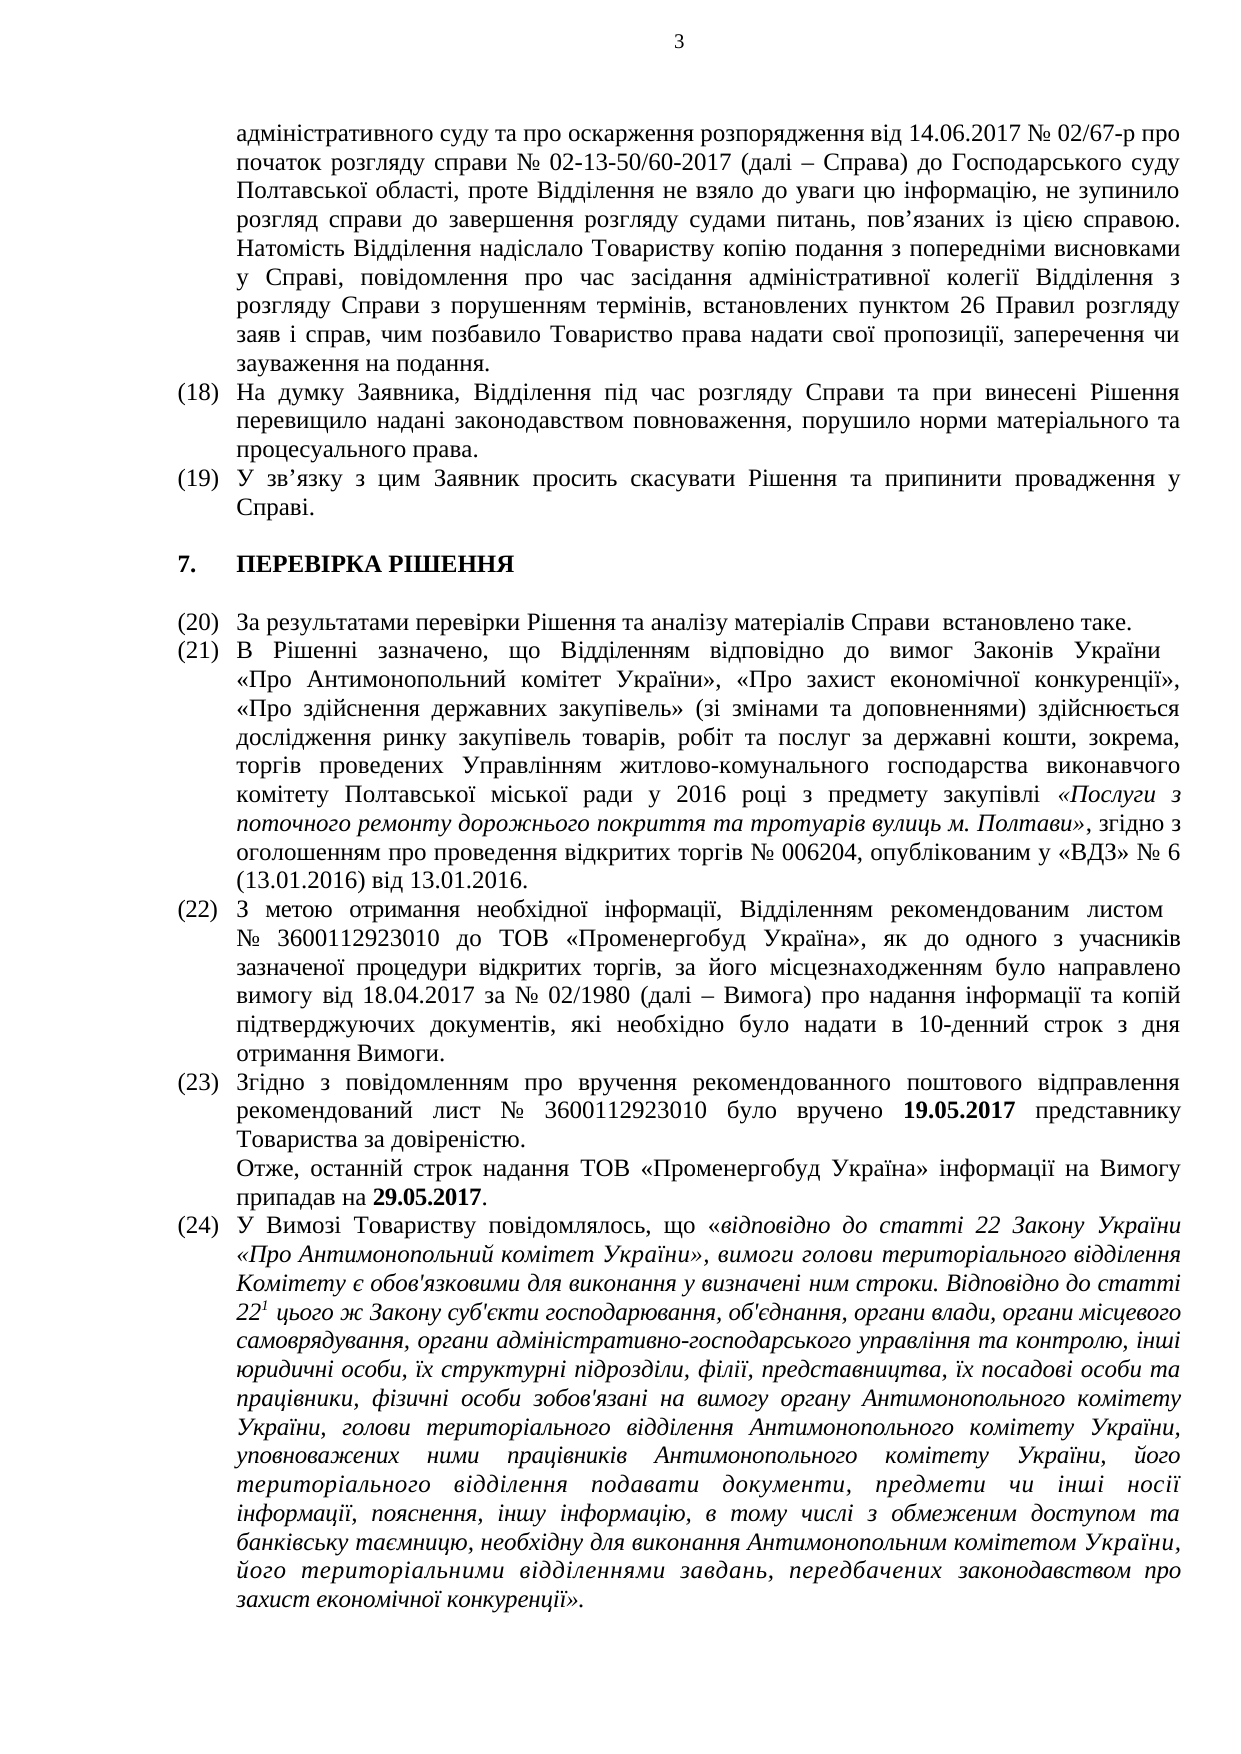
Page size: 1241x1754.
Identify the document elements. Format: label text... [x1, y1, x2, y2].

text (18) На думку Заявника, Відділення під час розгляду Справи та при винесені Рішення перевищило надані законодавством повноваження, порушило норми матеріального та процесуального права. [177, 377, 1181, 463]
text (19) У зв’язку з цим Заявник просить скасувати Рішення та припинити провадження у Справі. [177, 463, 1181, 521]
text Отже, останній строк надання ТОВ «Променергобуд Україна» інформації на Вимогу припадав на 29.05.2017. [236, 1153, 1181, 1211]
text (21) В Рішенні зазначено, що Відділенням відповідно до вимог Законів України «Про Антимонопольний комітет України», «Про захист економічної конкуренції», «Про здійснення державних закупівель» (зі змінами та доповненнями) здійснюється дослідження ринку закупівель товарів, робіт та послуг за державні кошти, зокрема, торгів проведених Управлінням житлово-комунального господарства виконавчого комітету Полтавської міської ради у 2016 році з предмету закупівлі «Послуги з поточного ремонту дорожнього покриття та тротуарів вулиць м. Полтави», згідно з оголошенням про проведення відкритих торгів № 006204, опублікованим у «ВДЗ» № 6 (13.01.2016) від 13.01.2016. [177, 636, 1181, 894]
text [177, 118, 1181, 377]
text 7. ПЕРЕВІРКА РІШЕННЯ [177, 549, 1181, 578]
text (22) З метою отримання необхідної інформації, Відділенням рекомендованим листом № 3600112923010 до ТОВ «Променергобуд Україна», як до одного з учасників зазначеної процедури відкритих торгів, за його місцезнаходженням було направлено вимогу від 18.04.2017 за № 02/1980 (далі – Вимога) про надання інформації та копій підтверджуючих документів, які необхідно було надати в 10-денний строк з дня отримання Вимоги. [177, 894, 1181, 1067]
text (23) Згідно з повідомленням про вручення рекомендованного поштового відправлення рекомендований лист № 3600112923010 було вручено 19.05.2017 представнику Товариства за довіреністю. [177, 1067, 1181, 1153]
text (20) За результатами перевірки Рішення та аналізу матеріалів Справи встановлено таке. [177, 607, 1181, 636]
text (24) У Вимозі Товариству повідомлялось, що «відповідно до статті 22 Закону України «Про Антимонопольний комітет України», вимоги голови територіального відділення Комітету є обов'язковими для виконання у визначені ним строки. Відповідно до статті 221 цього ж Закону суб'єкти господарювання, об'єднання, органи влади, органи місцевого самоврядування, органи адміністративно-господарського управління та контролю, інші юридичні особи, їх структурні підрозділи, філії, представництва, їх посадові особи та працівники, фізичні особи зобов'язані на вимогу органу Антимонопольного комітету України, голови територіального відділення Антимонопольного комітету України, уповноважених ними працівників Антимонопольного комітету України, його територіального відділення подавати документи, предмети чи інші носії інформації, пояснення, іншу інформацію, в тому числі з обмеженим доступом та банківську таємницю, необхідну для виконання Антимонопольним комітетом України, його територіальними відділеннями завдань, передбачених законодавством про захист економічної конкуренції». [177, 1211, 1181, 1613]
